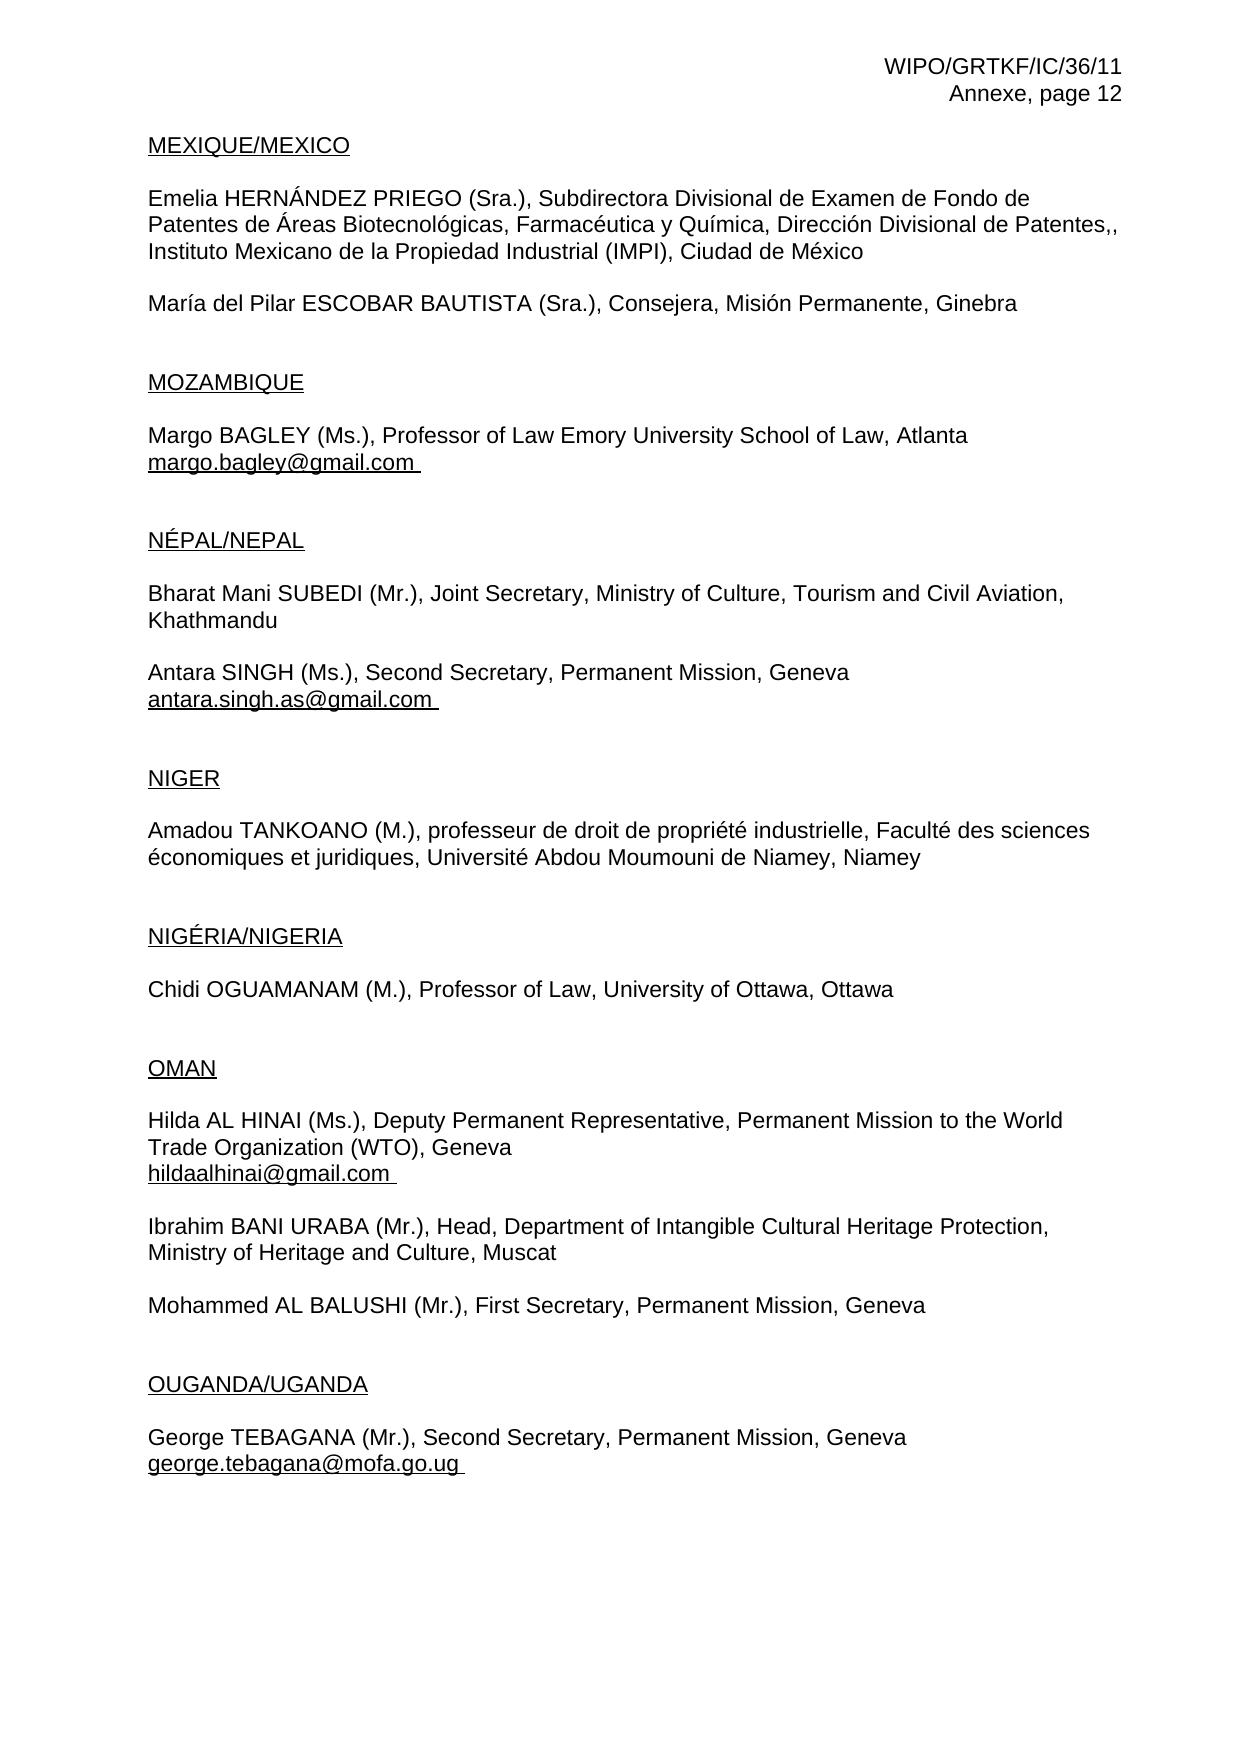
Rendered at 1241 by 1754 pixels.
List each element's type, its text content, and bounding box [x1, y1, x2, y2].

text George TEBAGANA (Mr.), Second Secretary, Permanent Mission, Geneva [148, 1423, 1122, 1450]
text antara.singh.as@gmail.com [148, 686, 1122, 712]
text george.tebagana@mofa.go.ug [148, 1450, 1122, 1476]
text María del Pilar ESCOBAR BAUTISTA (Sra.), Consejera, Misión Permanente, Ginebra [148, 290, 1122, 317]
text OUGANDA/UGANDA [148, 1371, 1122, 1397]
text OMAN [148, 1054, 1122, 1081]
text hildaalhinai@gmail.com [148, 1160, 1122, 1186]
text Hilda AL HINAI (Ms.), Deputy Permanent Representative, Permanent Mission to the World Trade Organization (WTO), Geneva [148, 1107, 1122, 1160]
text margo.bagley@gmail.com [148, 448, 1122, 475]
text Amadou TANKOANO (M.), professeur de droit de propriété industrielle, Faculté des sciences économiques et juridiques, Université Abdou Moumouni de Niamey, Niamey [148, 817, 1122, 870]
text NIGÉRIA/NIGERIA [148, 923, 1122, 949]
text Ibrahim BANI URABA (Mr.), Head, Department of Intangible Cultural Heritage Protection, Ministry of Heritage and Culture, Muscat [148, 1213, 1122, 1265]
text NIGER [148, 765, 1122, 791]
text Margo BAGLEY (Ms.), Professor of Law Emory University School of Law, Atlanta [148, 422, 1122, 448]
text Mohammed AL BALUSHI (Mr.), First Secretary, Permanent Mission, Geneva [148, 1292, 1122, 1318]
text Antara SINGH (Ms.), Second Secretary, Permanent Mission, Geneva [148, 659, 1122, 686]
text NÉPAL/NEPAL [148, 527, 1122, 554]
text MOZAMBIQUE [148, 369, 1122, 396]
text Bharat Mani SUBEDI (Mr.), Joint Secretary, Ministry of Culture, Tourism and Civil Aviation, Khathmandu [148, 580, 1122, 633]
text Emelia HERNÁNDEZ PRIEGO (Sra.), Subdirectora Divisional de Examen de Fondo de Patentes de Áreas Biotecnológicas, Farmacéutica y Química, Dirección Divisional de Patentes,, Instituto Mexicano de la Propiedad Industrial (IMPI), Ciudad de México [148, 185, 1122, 264]
text Chidi OGUAMANAM (M.), Professor of Law, University of Ottawa, Ottawa [148, 976, 1122, 1002]
text MEXIQUE/MEXICO [148, 132, 1122, 158]
